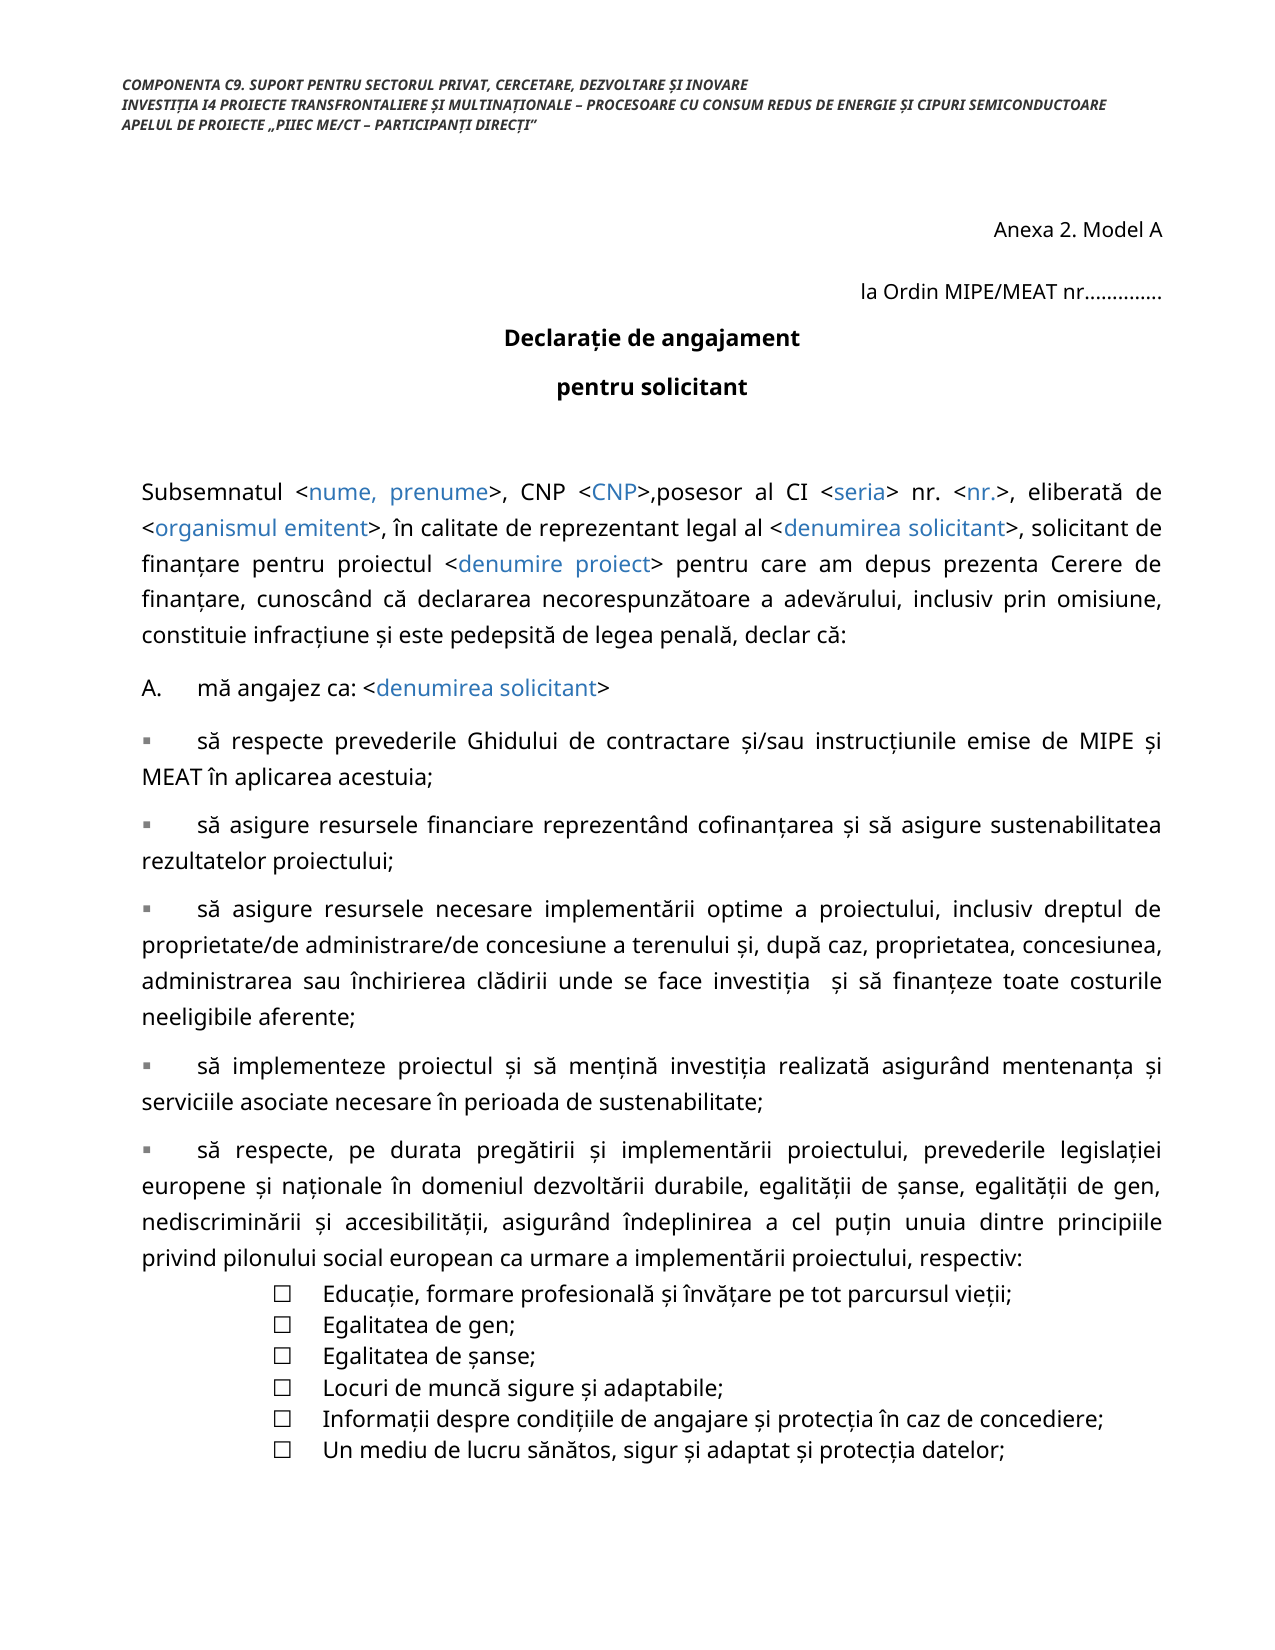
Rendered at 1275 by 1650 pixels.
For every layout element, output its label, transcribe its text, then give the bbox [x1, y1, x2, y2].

list să asigure resursele necesare implementării optime a proiectului, inclusiv dreptul de proprietate/de administrare/de concesiune a terenului și, după caz, proprietatea, concesiunea, administrarea sau închirierea clădirii unde se face investiția și să finanţeze toate costurile neeligibile aferente; [141, 893, 1162, 1032]
text Anexa 2. Model A [122, 215, 1162, 243]
text Informații despre condițiile de angajare și protecția în caz de concediere; [197, 1403, 1162, 1434]
text Educație, formare profesională și învățare pe tot parcursul vieții; [197, 1278, 1162, 1309]
text Un mediu de lucru sănătos, sigur și adaptat și protecția datelor; [197, 1434, 1162, 1465]
text la Ordin MIPE/MEAT nr.............. [122, 277, 1162, 305]
list să respecte, pe durata pregătirii şi implementării proiectului, prevederile legislaţiei europene şi naţionale în domeniul dezvoltării durabile, egalităţii de şanse, egalităţii de gen, nediscriminării și accesibilității, asigurând îndeplinirea a cel puțin unuia dintre principiile privind pilonului social european ca urmare a implementării proiectului, respectiv: [141, 1134, 1162, 1273]
text Egalitatea de gen; [197, 1309, 1162, 1340]
text pentru solicitant [141, 370, 1162, 402]
text Locuri de muncă sigure și adaptabile; [197, 1371, 1162, 1403]
list să respecte prevederile Ghidului de contractare și/sau instrucțiunile emise de MIPE și MEAT în aplicarea acestuia; [141, 724, 1162, 792]
subtitle Declaraţie de angajament [141, 322, 1162, 353]
list să implementeze proiectul și să menţină investiţia realizată asigurând mentenanţa şi serviciile asociate necesare în perioada de sustenabilitate; [141, 1049, 1162, 1117]
text Egalitatea de șanse; [197, 1340, 1162, 1371]
list mă angajez ca: <denumirea solicitant> [141, 672, 1162, 703]
text Subsemnatul <nume, prenume>, CNP <CNP>,posesor al CI <seria> nr. <nr.>, eliberată de <organismul emitent>, în calitate de reprezentant legal al <denumirea solicitant>, solicitant de finanţare pentru proiectul <denumire proiect> pentru care am depus prezenta Cerere de finanţare, cunoscând că declararea necorespunzătoare a adevǎrului, inclusiv prin omisiune, constituie infracţiune şi este pedepsită de legea penală, declar că: [141, 476, 1162, 651]
list să asigure resursele financiare reprezentând cofinanțarea și să asigure sustenabilitatea rezultatelor proiectului; [141, 809, 1162, 876]
